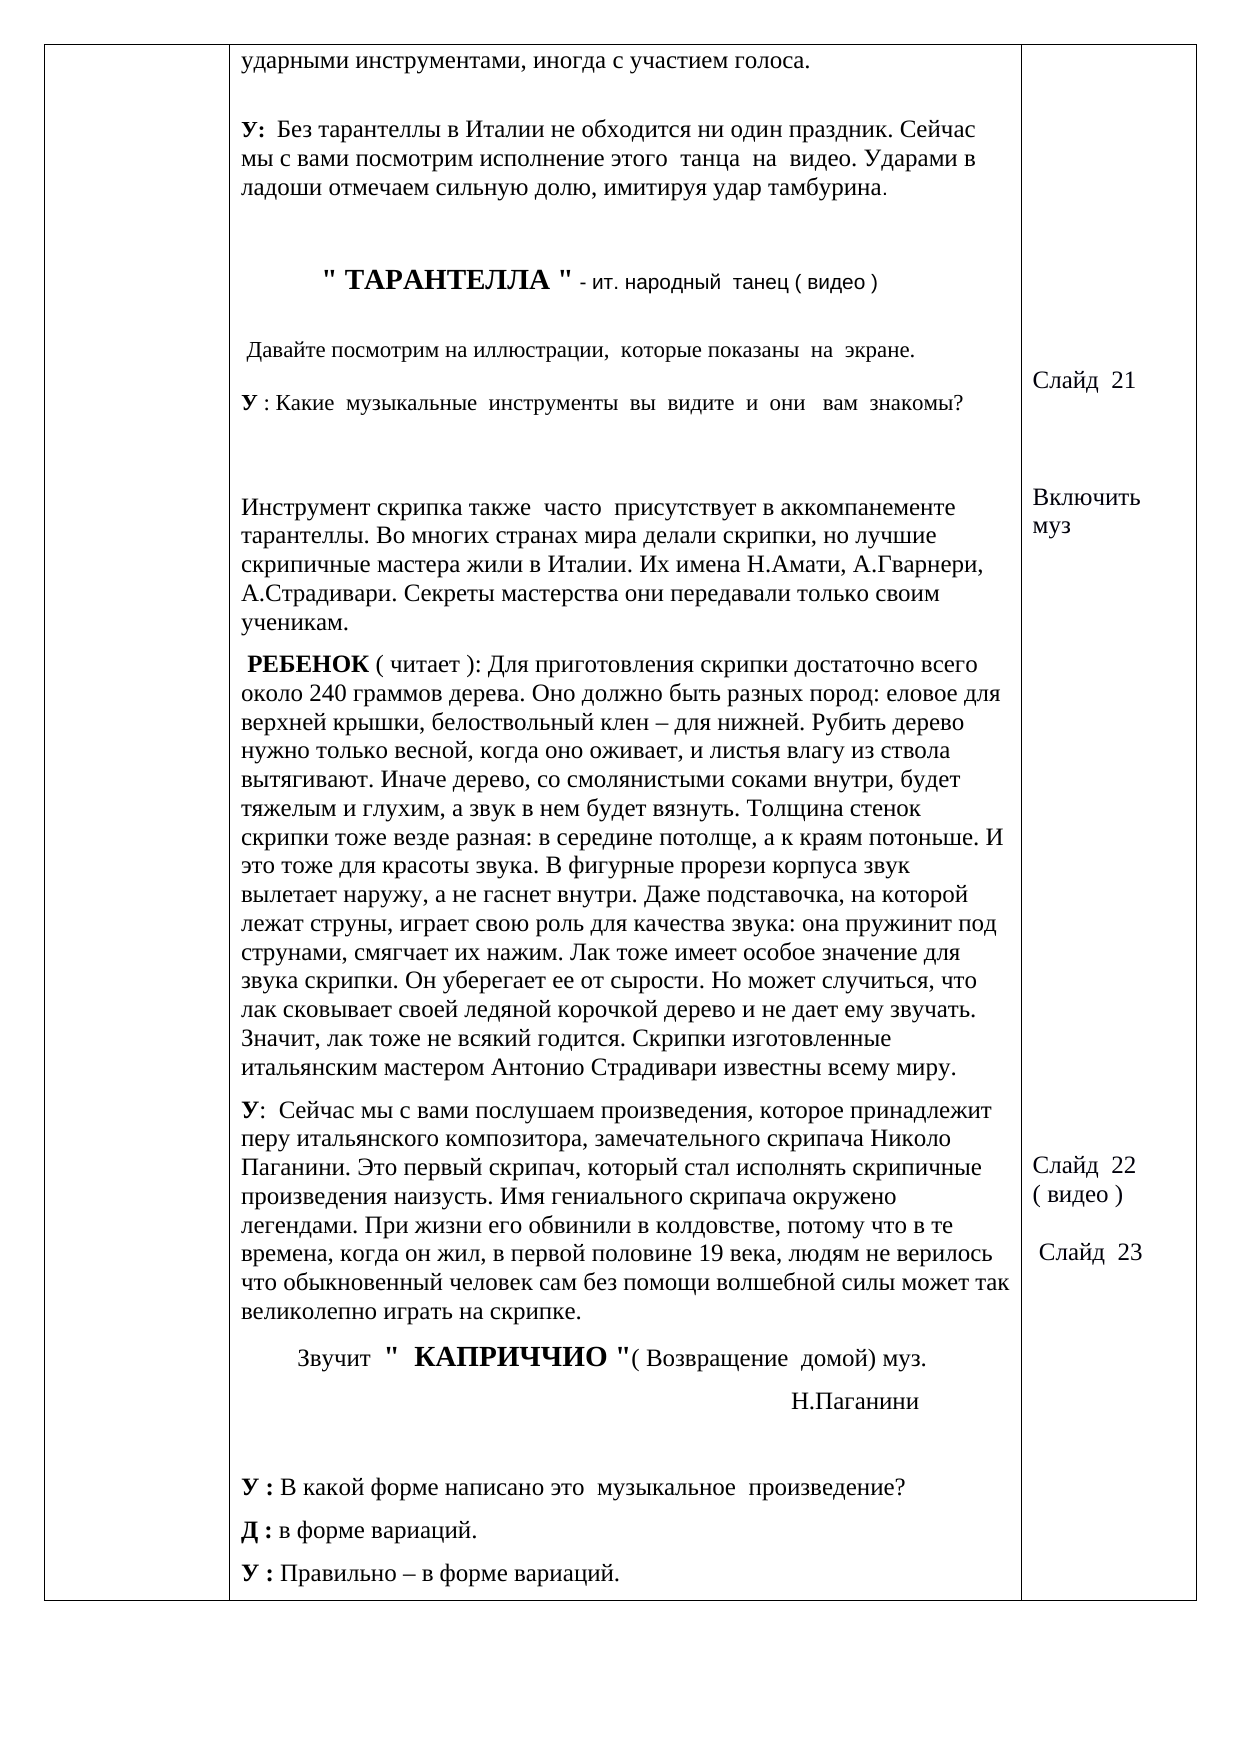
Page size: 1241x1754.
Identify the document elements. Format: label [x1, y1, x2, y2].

table_header [1022, 45, 1196, 1600]
table_header [45, 45, 229, 1600]
table_header [230, 45, 1021, 1600]
